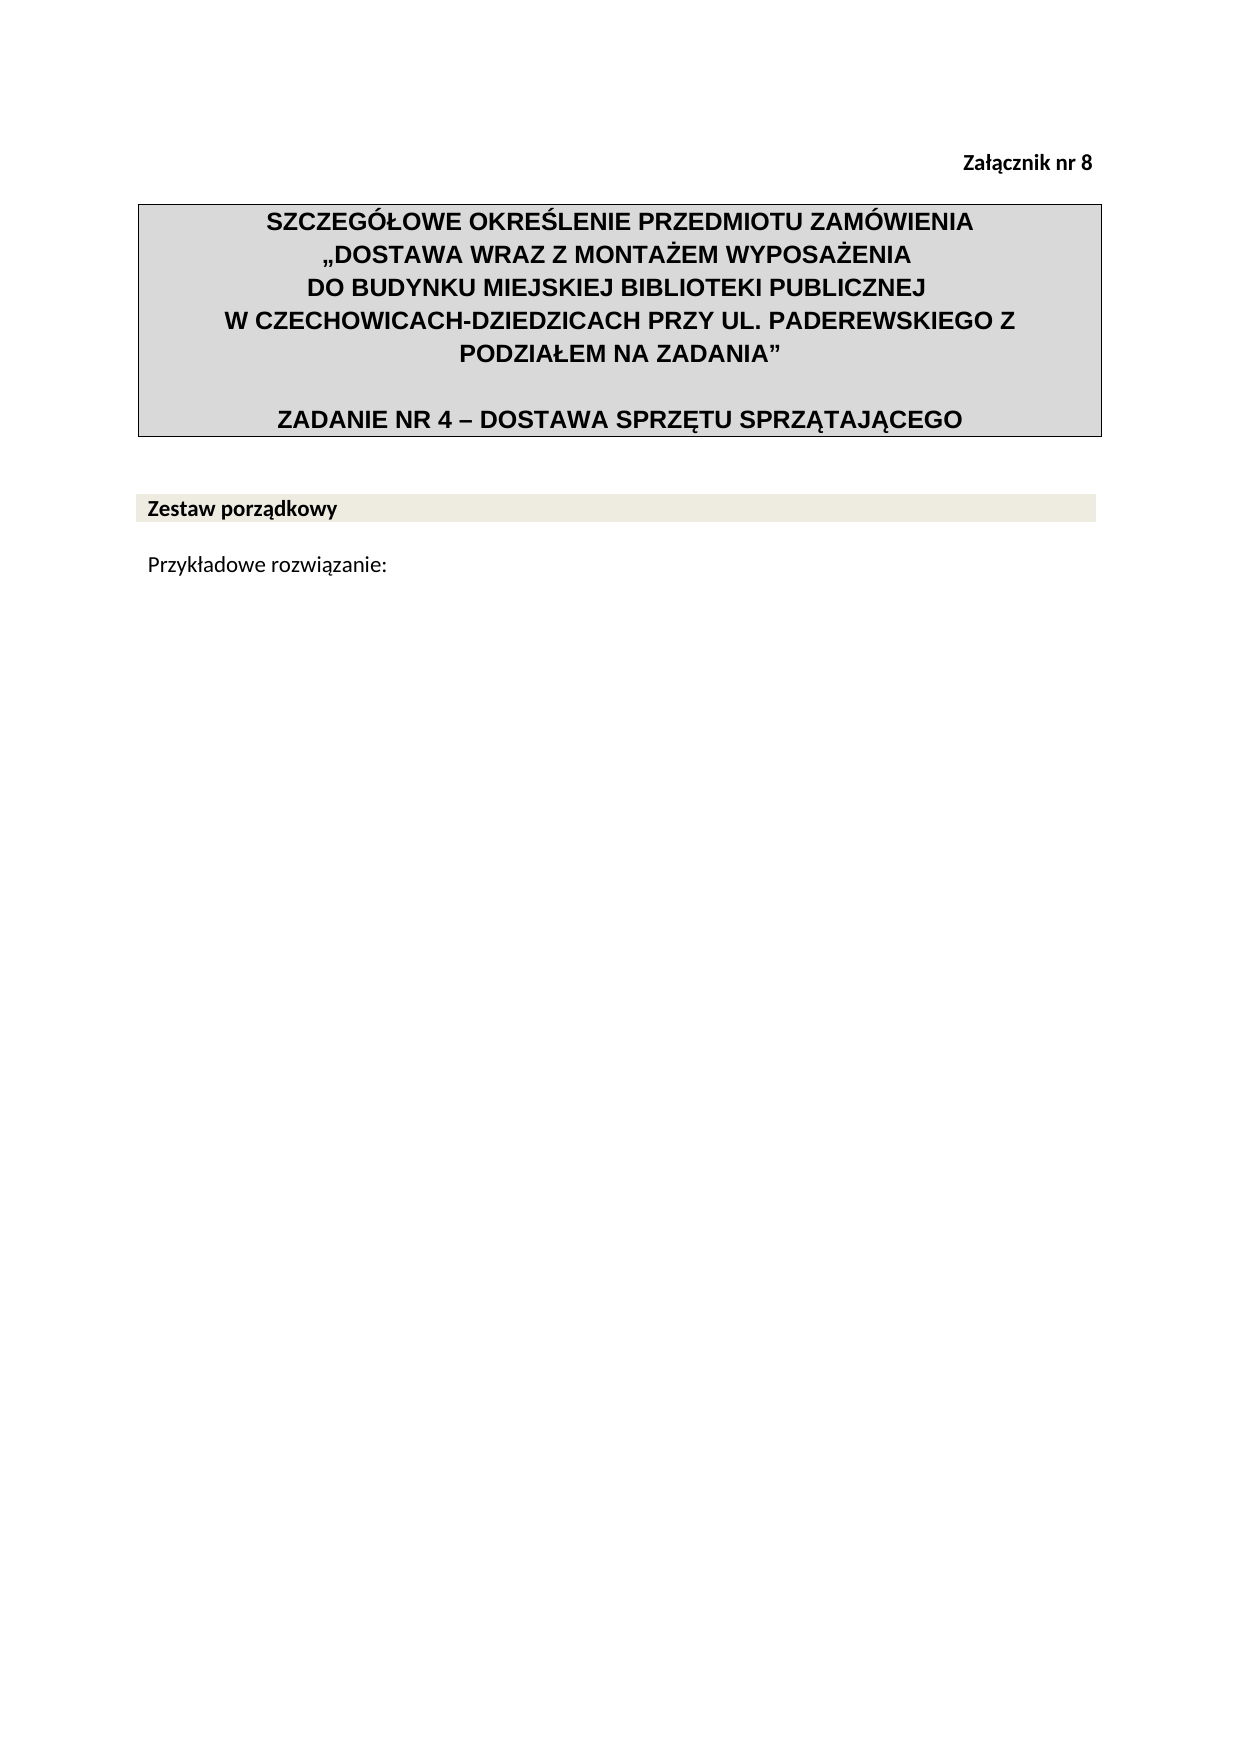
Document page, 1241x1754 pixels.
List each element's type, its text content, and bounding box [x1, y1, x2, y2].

text SZCZEGÓŁOWE OKREŚLENIE PRZEDMIOTU ZAMÓWIENIA [139, 205, 1101, 236]
text „DOSTAWA WRAZ Z MONTAŻEM WYPOSAŻENIA DO BUDYNKU MIEJSKIEJ BIBLIOTEKI PUBLICZNEJ W CZECHOWICACH-DZIEDZICACH PRZY UL. PADEREWSKIEGO Z PODZIAŁEM NA ZADANIA” [139, 237, 1101, 368]
text Załącznik nr 8 [148, 148, 1093, 176]
text ZADANIE NR 4 – DOSTAWA SPRZĘTU SPRZĄTAJĄCEGO [139, 402, 1101, 436]
text Przykładowe rozwiązanie: [148, 550, 1093, 578]
table_header Zestaw porządkowy [136, 494, 1096, 522]
